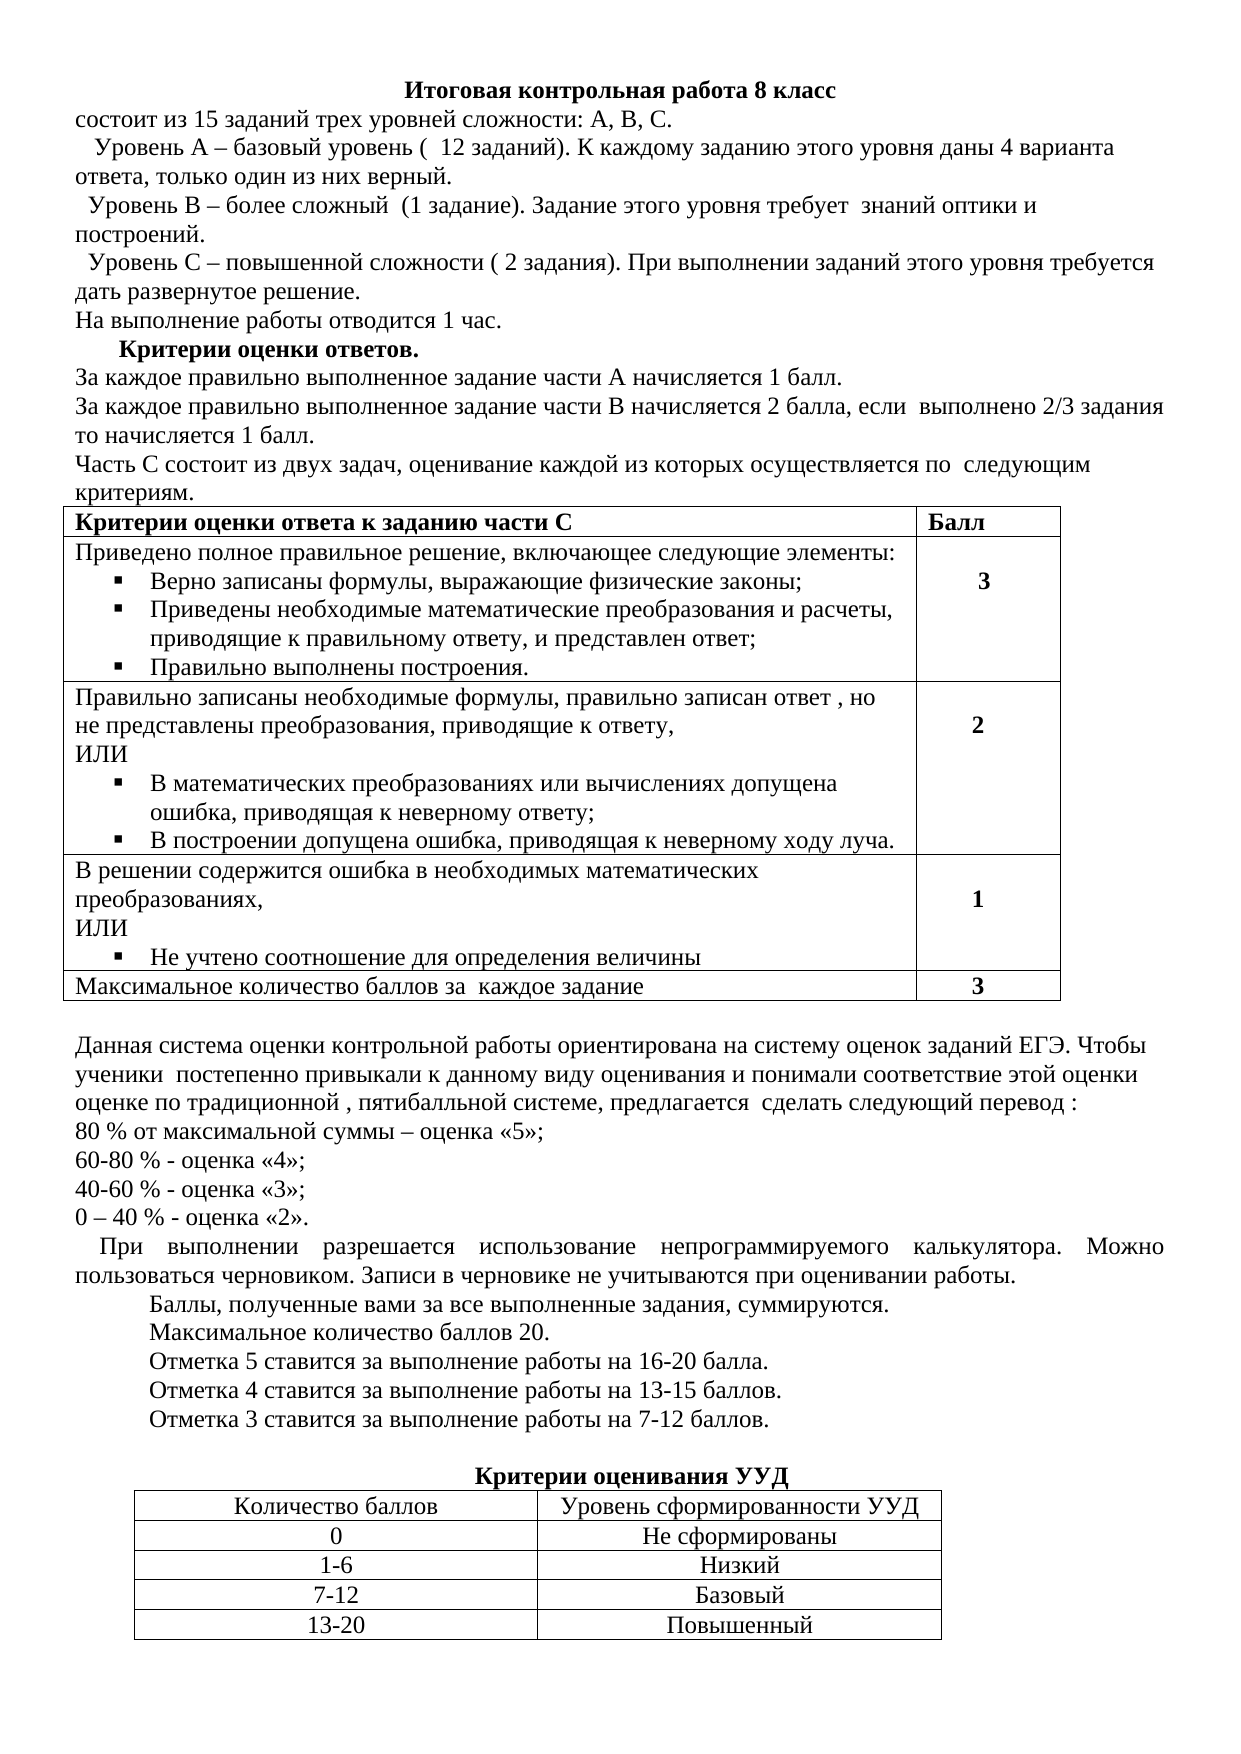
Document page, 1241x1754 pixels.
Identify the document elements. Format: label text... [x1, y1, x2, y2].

text Критерии оценки ответов. [75, 334, 1165, 362]
text За каждое правильно выполненное задание части В начисляется 2 балла, если выполнено 2/3 задания то начисляется 1 балл. [75, 391, 1165, 449]
text 80 % от максимальной суммы – оценка «5»; [75, 1116, 1165, 1145]
table_header Балл [917, 507, 1060, 536]
text Уровень В – более сложный (1 задание). Задание этого уровня требует знаний оптики и построений. [75, 190, 1165, 247]
text 40-60 % - оценка «3»; [75, 1174, 1165, 1202]
text Максимальное количество баллов 20. [75, 1317, 1165, 1346]
table_cell 7-12 [135, 1580, 537, 1609]
table_cell Базовый [538, 1580, 941, 1609]
text Итоговая контрольная работа 8 класс [75, 75, 1165, 104]
text За каждое правильно выполненное задание части А начисляется 1 балл. [75, 362, 1165, 391]
text Баллы, полученные вами за все выполненные задания, суммируются. [75, 1289, 1165, 1317]
table_cell 3 [917, 537, 1060, 681]
table_cell В решении содержится ошибка в необходимых математических преобразованиях, ИЛИ Не учтено соотношение для определения величины [64, 855, 916, 970]
table_cell Не сформированы [538, 1521, 941, 1549]
text Отметка 3 ставится за выполнение работы на 7-12 баллов. [75, 1404, 1165, 1432]
text Отметка 5 ставится за выполнение работы на 16-20 балла. [75, 1346, 1165, 1375]
text При выполнении разрешается использование непрограммируемого калькулятора. Можно пользоваться черновиком. Записи в черновике не учитываются при оценивании работы. [75, 1231, 1165, 1289]
table_cell 2 [917, 682, 1060, 854]
table_header Критерии оценки ответа к заданию части С [64, 507, 916, 536]
table_cell Максимальное количество баллов за каждое задание [64, 971, 916, 1000]
table_cell 13-20 [135, 1610, 537, 1639]
table_header Уровень сформированности УУД [538, 1491, 941, 1520]
table_cell 0 [135, 1521, 537, 1549]
table_cell Правильно записаны необходимые формулы, правильно записан ответ , но не представлены преобразования, приводящие к ответу, ИЛИ В математических преобразованиях или вычислениях допущена ошибка, приводящая к неверному ответу; В построении допущена ошибка, приводящая к неверному ходу луча. [64, 682, 916, 854]
text 60-80 % - оценка «4»; [75, 1145, 1165, 1174]
list Критерии оценивания УУД [98, 1461, 1165, 1490]
table_cell Приведено полное правильное решение, включающее следующие элементы: Верно записаны формулы, выражающие физические законы; Приведены необходимые математические преобразования и расчеты, приводящие к правильному ответу, и представлен ответ; Правильно выполнены построения. [64, 537, 916, 681]
text Уровень А – базовый уровень ( 12 заданий). К каждому заданию этого уровня даны 4 варианта ответа, только один из них верный. [75, 132, 1165, 190]
text На выполнение работы отводится 1 час. [75, 305, 1165, 334]
text состоит из 15 заданий трех уровней сложности: А, В, С. [75, 104, 1165, 132]
text 0 – 40 % - оценка «2». [75, 1202, 1165, 1231]
table_cell Повышенный [538, 1610, 941, 1639]
table_cell 1 [917, 855, 1060, 970]
table_cell Низкий [538, 1551, 941, 1579]
text Данная система оценки контрольной работы ориентирована на систему оценок заданий ЕГЭ. Чтобы ученики постепенно привыкали к данному виду оценивания и понимали соответствие этой оценки оценке по традиционной , пятибалльной системе, предлагается сделать следующий перевод : [75, 1030, 1165, 1116]
text Уровень С – повышенной сложности ( 2 задания). При выполнении заданий этого уровня требуется дать развернутое решение. [75, 247, 1165, 305]
table_header Количество баллов [135, 1491, 537, 1520]
text Часть С состоит из двух задач, оценивание каждой из которых осуществляется по следующим критериям. [75, 449, 1165, 506]
text Отметка 4 ставится за выполнение работы на 13-15 баллов. [75, 1375, 1165, 1404]
table_cell 3 [917, 971, 1060, 1000]
table_cell 1-6 [135, 1551, 537, 1579]
